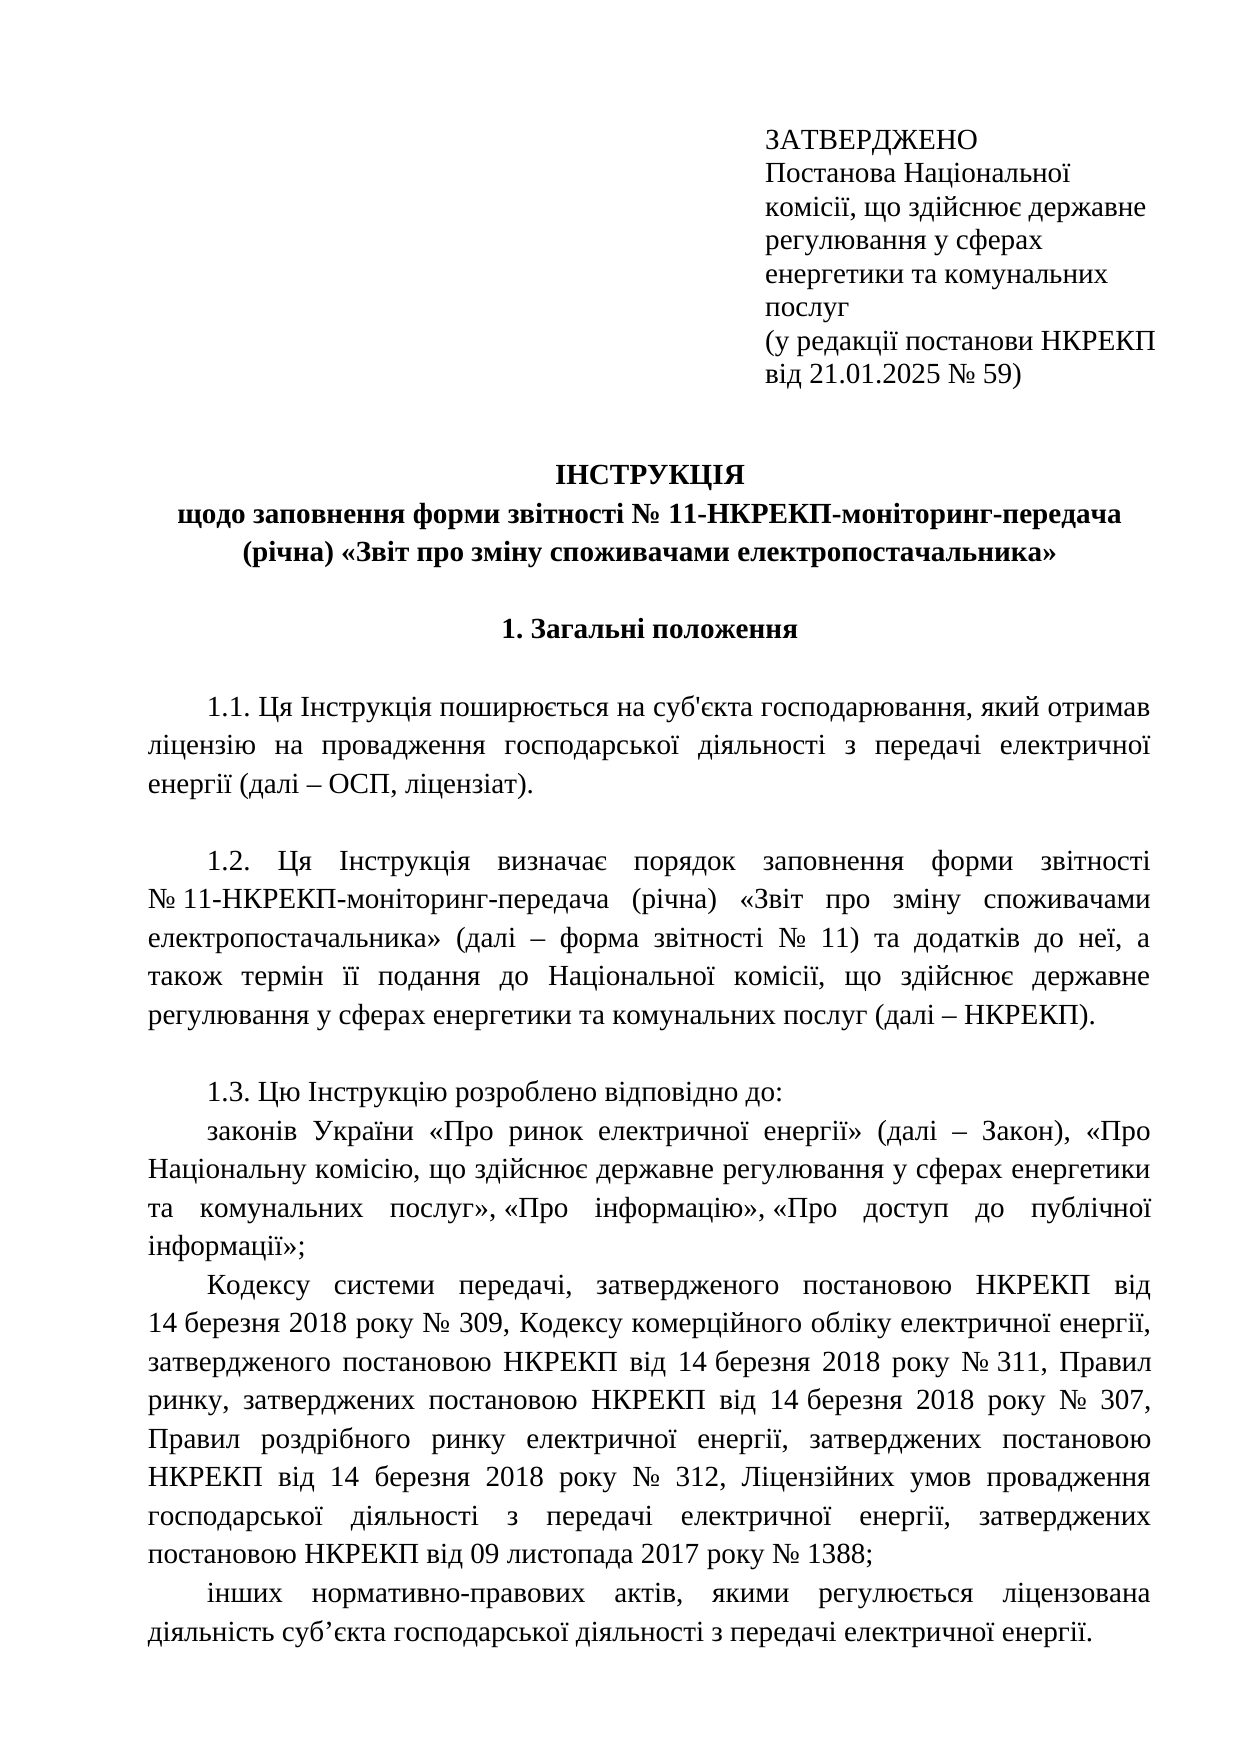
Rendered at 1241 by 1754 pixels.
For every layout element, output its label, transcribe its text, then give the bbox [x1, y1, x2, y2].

text ЗАТВЕРДЖЕНО Постанова Національної комісії, що здійснює державне регулювання у сферах енергетики та комунальних послуг [765, 122, 1164, 323]
text ІНСТРУКЦІЯ [148, 161, 1152, 491]
text 1.1. Ця Інструкція поширюється на суб'єкта господарювання, який отримав ліцензію на провадження господарської діяльності з передачі електричної енергії (далі – ОСП, ліцензіат). [148, 689, 1152, 799]
text 1.2. Ця Інструкція визначає порядок заповнення форми звітності № 11-НКРЕКП-моніторинг-передача (річна) «Звіт про зміну споживачами електропостачальника» (далі – форма звітності № 11) та додатків до неї, а також термін її подання до Національної комісії, що здійснює державне регулювання у сферах енергетики та комунальних послуг (далі – НКРЕКП). [148, 843, 1152, 1031]
text інших нормативно-правових актів, якими регулюється ліцензована діяльність суб’єкта господарської діяльності з передачі електричної енергії. [148, 1575, 1152, 1647]
text 1. Загальні положення [148, 612, 1152, 645]
text від 21.01.2025 № 59) [765, 357, 1164, 419]
text (у редакції постанови НКРЕКП [765, 323, 1164, 357]
text щодо заповнення форми звітності № 11-НКРЕКП-моніторинг-передача (річна) «Звіт про зміну споживачами електропостачальника» [148, 496, 1152, 568]
text 1.3. Цю Інструкцію розроблено відповідно до: [148, 1074, 1152, 1108]
text Кодексу системи передачі, затвердженого постановою НКРЕКП від 14 березня 2018 року № 309, Кодексу комерційного обліку електричної енергії, затвердженого постановою НКРЕКП від 14 березня 2018 року № 311, Правил ринку, затверджених постановою НКРЕКП від 14 березня 2018 року № 307, Правил роздрібного ринку електричної енергії, затверджених постановою НКРЕКП від 14 березня 2018 року № 312, Ліцензійних умов провадження господарської діяльності з передачі електричної енергії, затверджених постановою НКРЕКП від 09 листопада 2017 року № 1388; [148, 1267, 1152, 1570]
text законів України «Про ринок електричної енергії» (далі – Закон), «Про Національну комісію, що здійснює державне регулювання у сферах енергетики та комунальних послуг», «Про інформацію», «Про доступ до публічної інформації»; [148, 1113, 1152, 1262]
